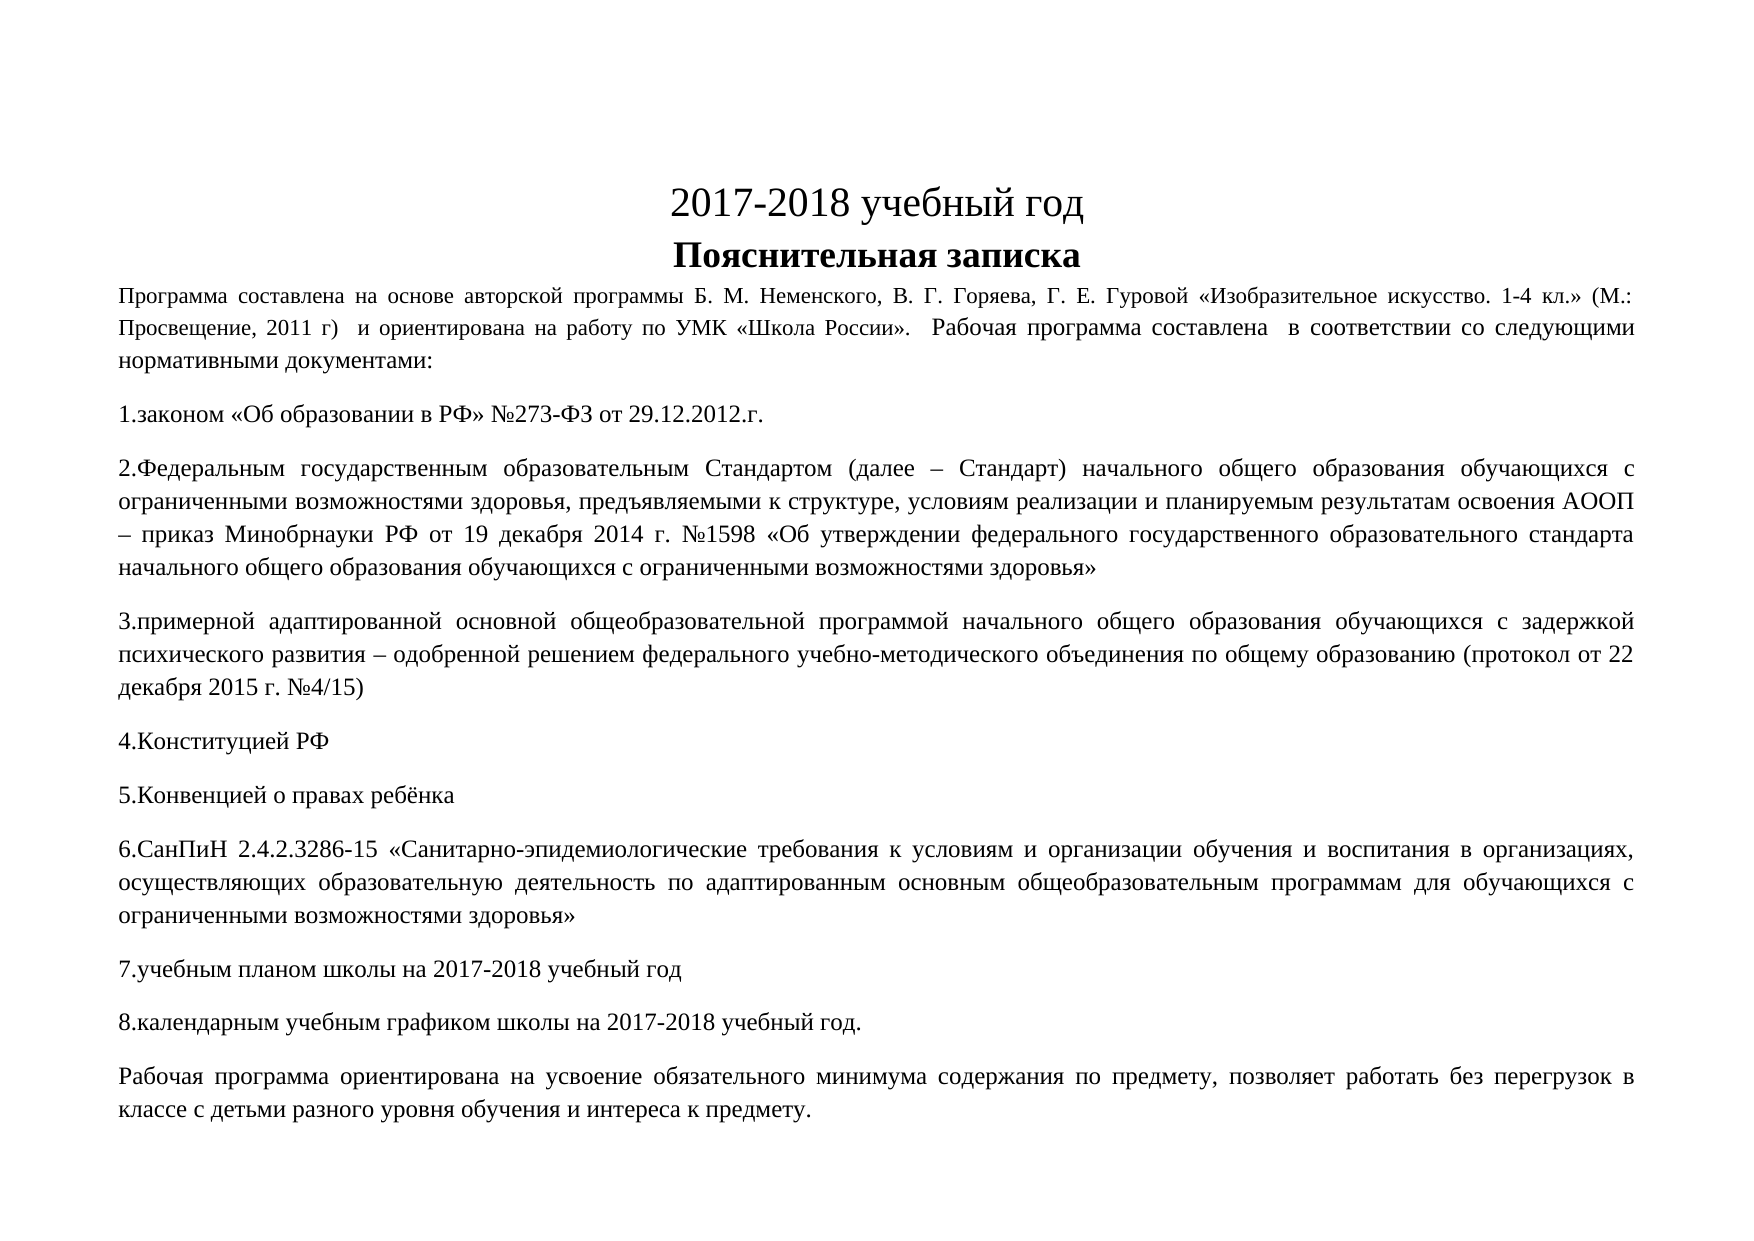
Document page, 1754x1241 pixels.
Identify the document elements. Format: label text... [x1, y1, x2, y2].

text Рабочая программа ориентирована на усвоение обязательного минимума содержания по предмету, позволяет работать без перегрузок в классе с детьми разного уровня обучения и интереса к предмету. [118, 1061, 1636, 1123]
text 1.законом «Об образовании в РФ» №273-ФЗ от 29.12.2012.г. [118, 399, 1636, 428]
text 4.Конституцией РФ [118, 726, 1636, 755]
text 8.календарным учебным графиком школы на 2017-2018 учебный год. [118, 1007, 1636, 1036]
text 3.примерной адаптированной основной общеобразовательной программой начального общего образования обучающихся с задержкой психического развития – одобренной решением федерального учебно-методического объединения по общему образованию (протокол от 22 декабря 2015 г. №4/15) [118, 606, 1636, 701]
text 2017-2018 учебный год [118, 177, 1636, 225]
text 7.учебным планом школы на 2017-2018 учебный год [118, 954, 1636, 982]
text 2.Федеральным государственным образовательным Стандартом (далее – Стандарт) начального общего образования обучающихся с ограниченными возможностями здоровья, предъявляемыми к структуре, условиям реализации и планируемым результатам освоения АООП – приказ Минобрнауки РФ от 19 декабря 2014 г. №1598 «Об утверждении федерального государственного образовательного стандарта начального общего образования обучающихся с ограниченными возможностями здоровья» [118, 453, 1636, 581]
text 6.СанПиН 2.4.2.3286-15 «Санитарно-эпидемиологические требования к условиям и организации обучения и воспитания в организациях, осуществляющих образовательную деятельность по адаптированным основным общеобразовательным программам для обучающихся с ограниченными возможностями здоровья» [118, 834, 1636, 928]
text Пояснительная записка [118, 232, 1636, 275]
text 5.Конвенцией о правах ребёнка [118, 780, 1636, 809]
text Программа составлена на основе авторской программы Б. М. Неменского, В. Г. Горяева, Г. Е. Гуровой «Изобразительное искусство. 1-4 кл.» (М.: Просвещение, 2011 г) и ориентирована на работу по УМК «Школа России». Рабочая программа составлена в соответствии со следующими нормативными документами: [118, 282, 1636, 374]
